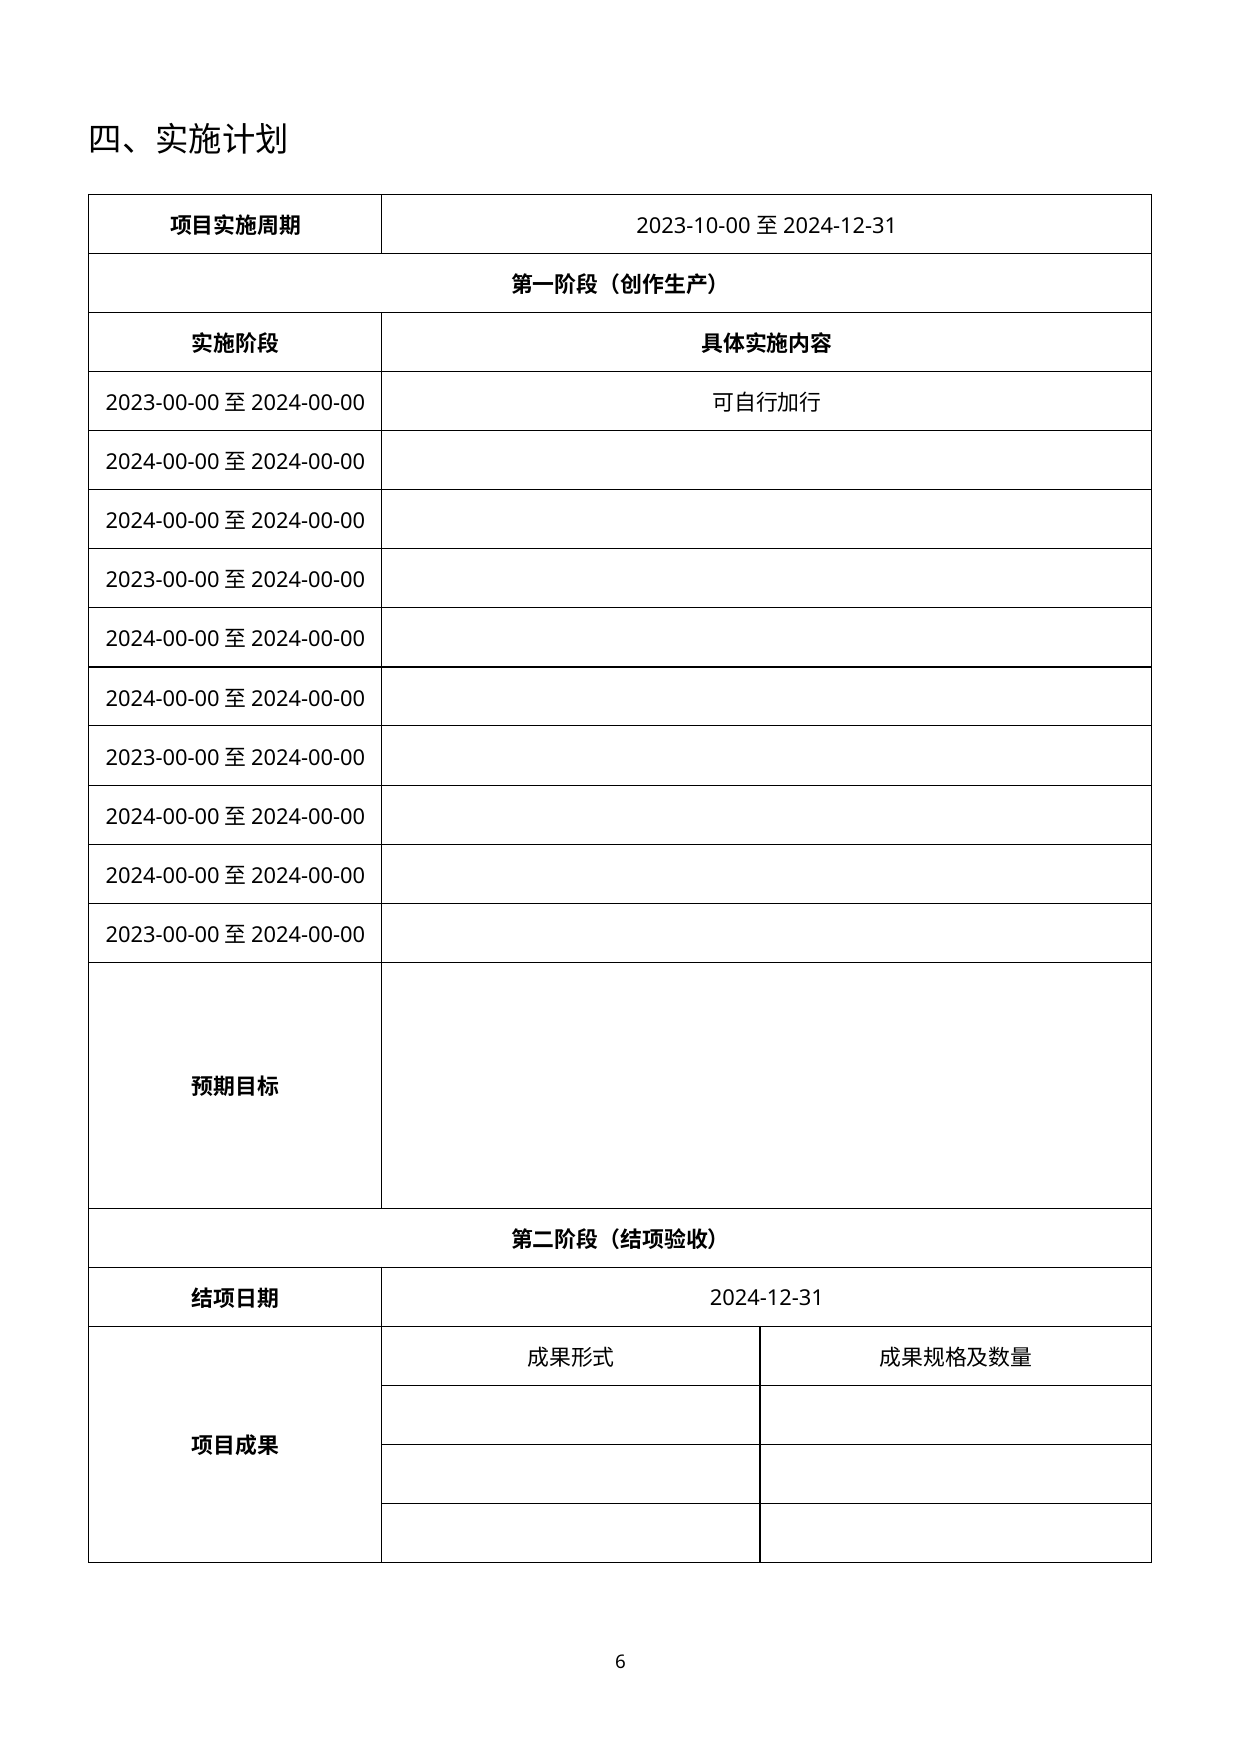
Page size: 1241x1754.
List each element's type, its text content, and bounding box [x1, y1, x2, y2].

table_cell 成果形式 [382, 1327, 759, 1385]
table_cell 2023-00-00至 2024-00-00 [89, 549, 381, 607]
table_cell 项目成果 [89, 1327, 381, 1562]
table_cell 具体实施内容 [382, 313, 1151, 371]
table_cell 2024-00-00至 2024-00-00 [89, 668, 381, 725]
table_cell 预期目标 [89, 963, 381, 1208]
table_cell 可自行加行 [382, 372, 1151, 430]
table_cell [382, 726, 1151, 784]
table_cell 2023-00-00至 2024-00-00 [89, 904, 381, 962]
table_cell [382, 1504, 759, 1562]
table_cell 2024-00-00至 2024-00-00 [89, 845, 381, 903]
table_cell 2023-00-00至 2024-00-00 [89, 726, 381, 784]
list 实施计划 [89, 105, 1152, 170]
table_header 2023-10-00 至 2024-12-31 [382, 195, 1151, 253]
table_cell [382, 431, 1151, 489]
table_header 项目实施周期 [89, 195, 381, 253]
table_cell [382, 490, 1151, 548]
table_cell [382, 1386, 759, 1444]
table_cell [382, 1445, 759, 1503]
table_cell 结项日期 [89, 1268, 381, 1326]
table_cell [382, 608, 1151, 666]
table_cell 2023-00-00至 2024-00-00 [89, 372, 381, 430]
table_cell [761, 1504, 1151, 1562]
table_cell 第一阶段（创作生产） [89, 254, 1151, 312]
table_cell [382, 904, 1151, 962]
table_cell [382, 668, 1151, 725]
table_cell 2024-00-00至 2024-00-00 [89, 431, 381, 489]
table_cell 2024-00-00至 2024-00-00 [89, 490, 381, 548]
table_cell [382, 845, 1151, 903]
table_cell 2024-00-00至 2024-00-00 [89, 608, 381, 666]
table_cell [382, 963, 1151, 1208]
table_cell [761, 1445, 1151, 1503]
table_cell [761, 1386, 1151, 1444]
table_cell 成果规格及数量 [761, 1327, 1151, 1385]
table_cell 实施阶段 [89, 313, 381, 371]
table_cell [382, 549, 1151, 607]
table_cell [382, 786, 1151, 843]
table_cell 2024-00-00至 2024-00-00 [89, 786, 381, 843]
table_cell 第二阶段（结项验收） [89, 1209, 1151, 1267]
table_cell 2024-12-31 [382, 1268, 1151, 1326]
